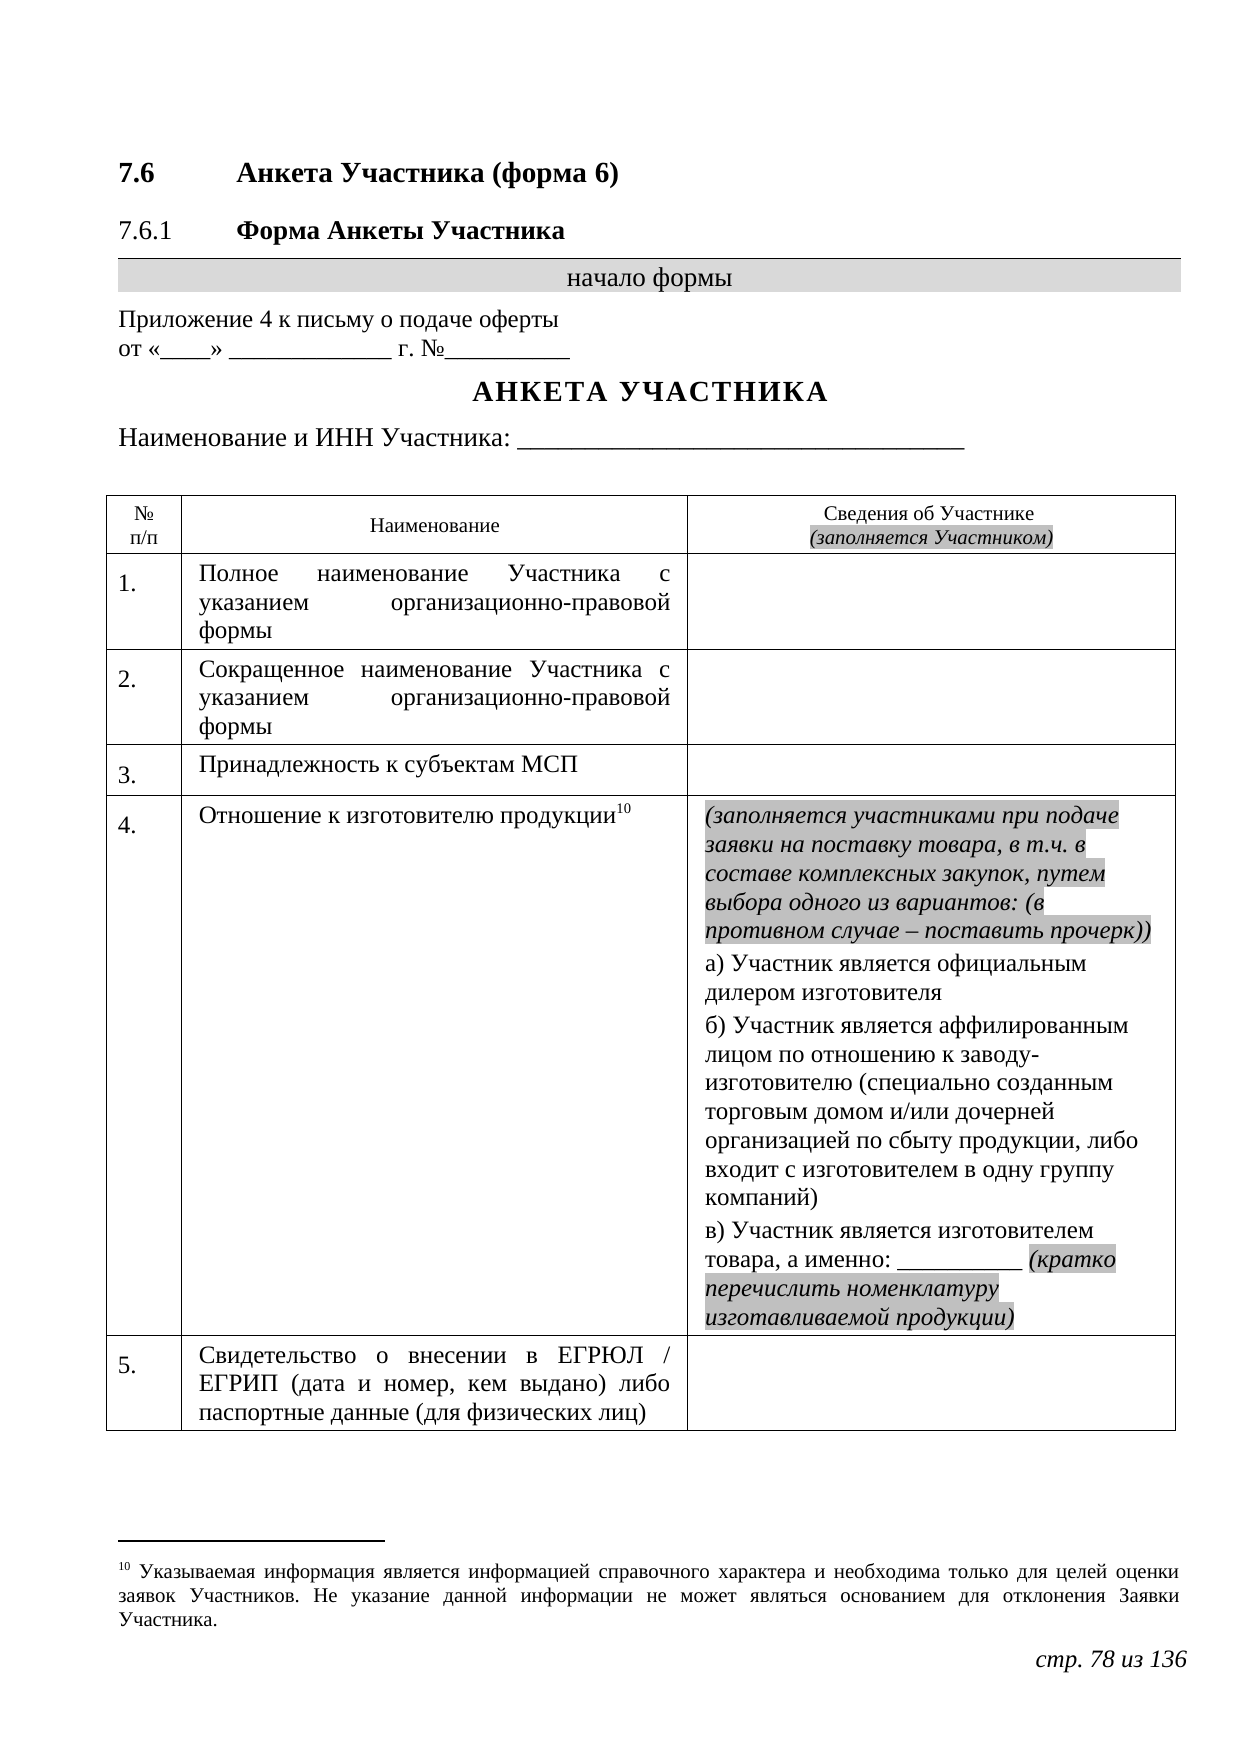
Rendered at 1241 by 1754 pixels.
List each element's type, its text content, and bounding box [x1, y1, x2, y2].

table_cell Принадлежность к субъектам МСП [182, 745, 687, 795]
table_cell (заполняется участниками при подаче заявки на поставку товара, в т.ч. в составе комплексных закупок, путем выбора одного из вариантов: (в противном случае – поставить прочерк)) а) Участник является официальным дилером изготовителя б) Участник является аффилированным лицом по отношению к заводу-изготовителю (специально созданным торговым домом и/или дочерней организацией по сбыту продукции, либо входит с изготовителем в одну группу компаний) в) Участник является изготовителем товара, а именно: __________ (кратко перечислить номенклатуру изготавливаемой продукции) [688, 796, 1175, 1334]
table_cell Сокращенное наименование Участника с указанием организационно-правовой формы [182, 650, 687, 744]
subtitle Анкета Участника (форма 6) [118, 156, 1181, 189]
table_cell [107, 796, 181, 1334]
text Приложение 4 к письму о подаче оферты от «____» _____________ г. №__________ [118, 304, 1181, 362]
table_cell Свидетельство о внесении в ЕГРЮЛ / ЕГРИП (дата и номер, кем выдано) либо паспортные данные (для физических лиц) [182, 1336, 687, 1430]
table_header Сведения об Участнике (заполняется Участником) [688, 496, 1175, 553]
table_cell Отношение к изготовителю продукции [182, 796, 687, 1334]
table_cell [688, 1336, 1175, 1430]
table_cell [107, 554, 181, 648]
table_cell Полное наименование Участника с указанием организационно-правовой формы [182, 554, 687, 648]
table_header № п/п [107, 496, 181, 553]
table_cell [107, 1336, 181, 1430]
table_cell [688, 650, 1175, 744]
table_cell [688, 745, 1175, 795]
table_header Наименование [182, 496, 687, 553]
table_cell [107, 745, 181, 795]
table_cell [107, 650, 181, 744]
text Форма Анкеты Участника [118, 214, 1181, 245]
table_cell [688, 554, 1175, 648]
text Наименование и ИНН Участника: _________________________________ [118, 421, 1181, 452]
text Анкета Участника [118, 374, 1181, 408]
text начало формы [118, 259, 1181, 292]
